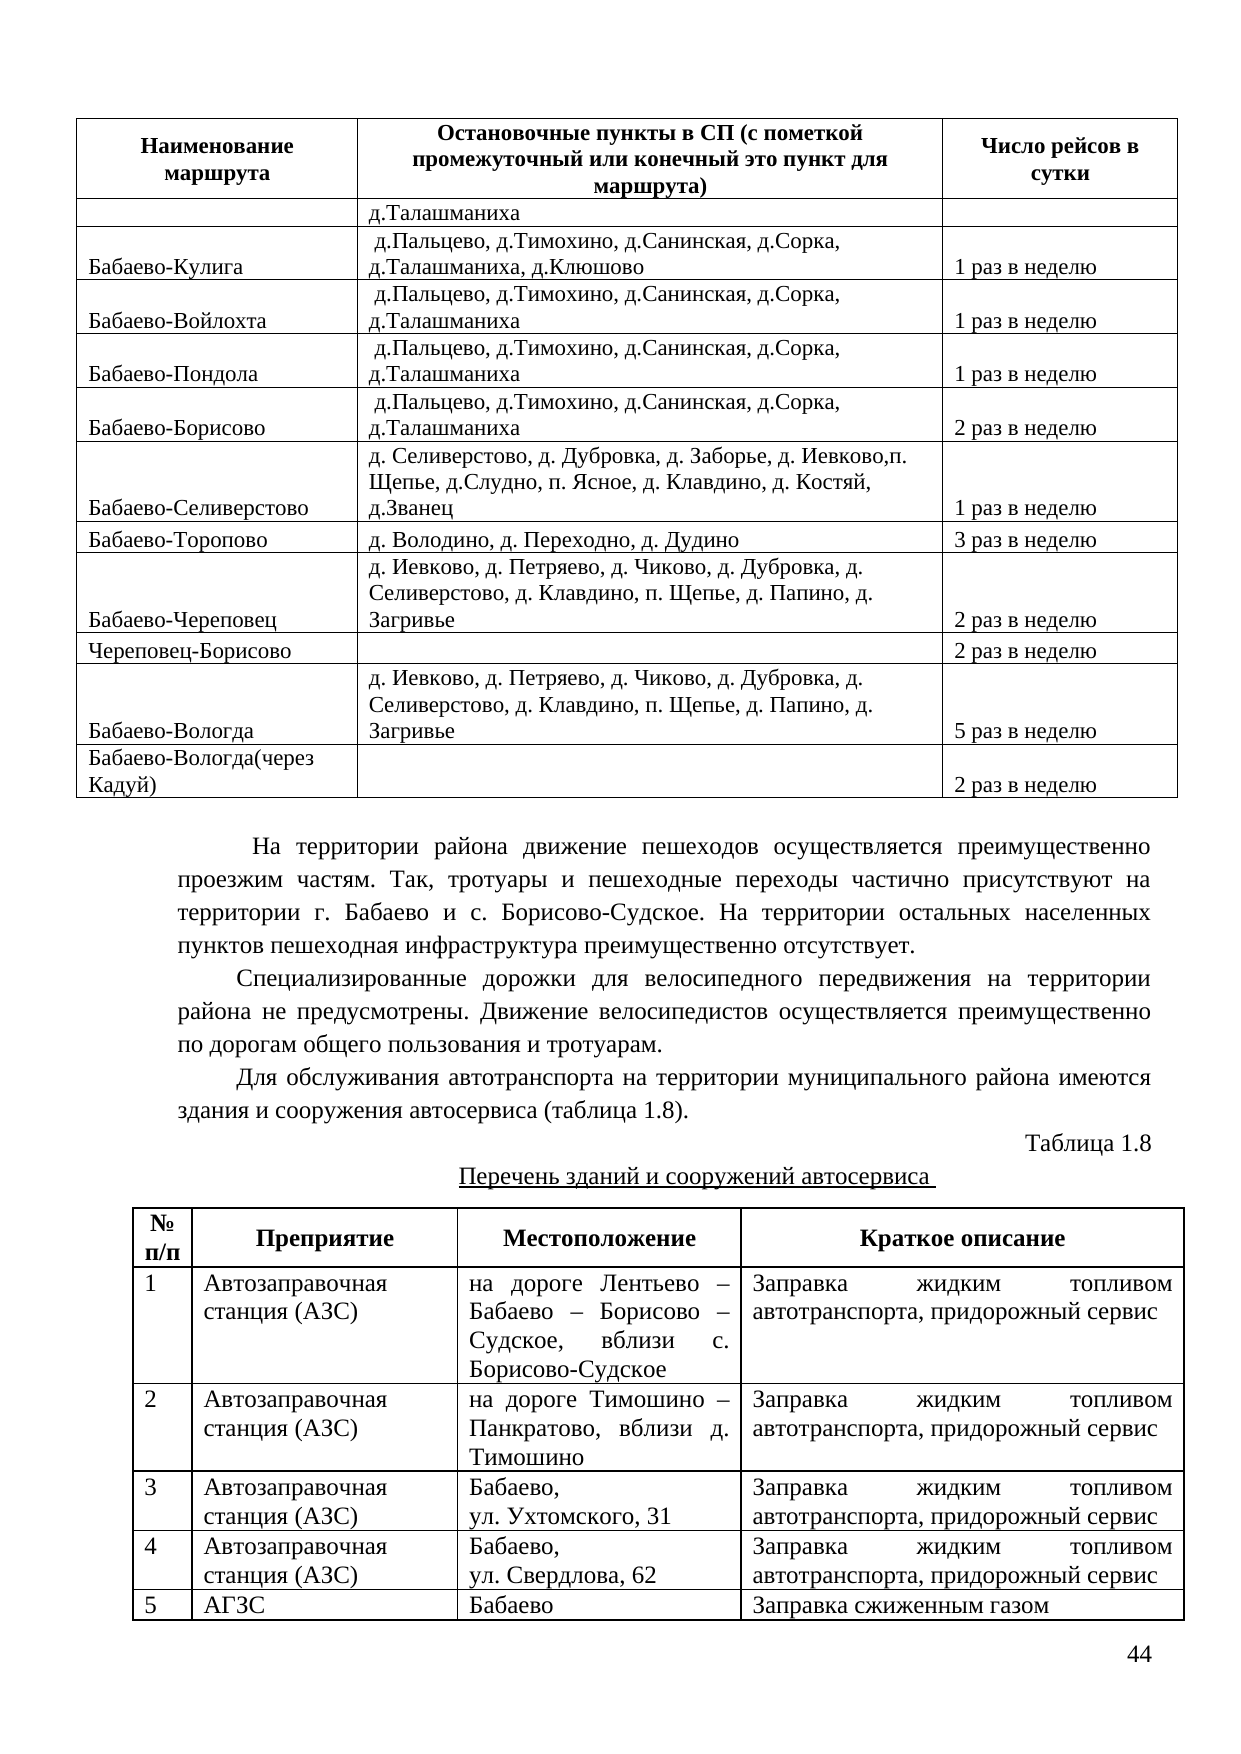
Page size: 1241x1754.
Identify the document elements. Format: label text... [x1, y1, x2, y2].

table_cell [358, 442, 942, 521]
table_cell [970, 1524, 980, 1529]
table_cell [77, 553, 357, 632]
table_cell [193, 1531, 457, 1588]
text Для обслуживания автотранспорта на территории муниципального района имеются здания и сооружения автосервиса (таблица 1.8). [177, 1062, 1152, 1124]
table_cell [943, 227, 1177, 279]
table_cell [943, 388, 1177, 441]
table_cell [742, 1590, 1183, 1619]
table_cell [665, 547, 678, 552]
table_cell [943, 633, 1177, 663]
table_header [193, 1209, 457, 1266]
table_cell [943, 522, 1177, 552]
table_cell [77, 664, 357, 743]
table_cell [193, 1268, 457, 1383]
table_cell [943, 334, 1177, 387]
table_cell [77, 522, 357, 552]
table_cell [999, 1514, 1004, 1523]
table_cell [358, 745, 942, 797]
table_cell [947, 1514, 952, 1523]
text Специализированные дорожки для велосипедного передвижения на территории района не предусмотрены. Движение велосипедистов осуществляется преимущественно по дорогам общего пользования и тротуарам. [177, 963, 1152, 1058]
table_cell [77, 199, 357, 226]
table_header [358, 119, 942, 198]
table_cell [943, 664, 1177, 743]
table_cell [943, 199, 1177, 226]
text Таблица 1.8 [177, 1128, 1152, 1157]
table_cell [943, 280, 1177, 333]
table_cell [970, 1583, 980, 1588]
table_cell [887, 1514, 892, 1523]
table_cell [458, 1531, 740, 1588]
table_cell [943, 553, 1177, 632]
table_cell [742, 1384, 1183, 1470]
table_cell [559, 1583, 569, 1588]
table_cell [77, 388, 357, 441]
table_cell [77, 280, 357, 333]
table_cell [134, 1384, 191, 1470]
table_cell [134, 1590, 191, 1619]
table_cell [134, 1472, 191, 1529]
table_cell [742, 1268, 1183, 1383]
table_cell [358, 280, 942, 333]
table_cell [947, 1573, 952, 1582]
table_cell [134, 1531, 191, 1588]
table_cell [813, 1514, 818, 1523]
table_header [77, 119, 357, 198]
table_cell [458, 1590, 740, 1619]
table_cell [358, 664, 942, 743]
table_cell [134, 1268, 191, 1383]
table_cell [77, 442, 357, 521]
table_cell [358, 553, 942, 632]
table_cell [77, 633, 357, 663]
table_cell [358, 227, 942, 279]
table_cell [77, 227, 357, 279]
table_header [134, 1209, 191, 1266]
text Перечень зданий и сооружений автосервиса [177, 1161, 1152, 1190]
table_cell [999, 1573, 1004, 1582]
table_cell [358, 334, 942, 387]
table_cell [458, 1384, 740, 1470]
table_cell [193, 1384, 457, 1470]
text На территории района движение пешеходов осуществляется преимущественно проезжим частям. Так, тротуары и пешеходные переходы частично присутствуют на территории г. Бабаево и с. Борисово-Судское. На территории остальных населенных пунктов пешеходная инфраструктура преимущественно отсутствует. [177, 831, 1152, 959]
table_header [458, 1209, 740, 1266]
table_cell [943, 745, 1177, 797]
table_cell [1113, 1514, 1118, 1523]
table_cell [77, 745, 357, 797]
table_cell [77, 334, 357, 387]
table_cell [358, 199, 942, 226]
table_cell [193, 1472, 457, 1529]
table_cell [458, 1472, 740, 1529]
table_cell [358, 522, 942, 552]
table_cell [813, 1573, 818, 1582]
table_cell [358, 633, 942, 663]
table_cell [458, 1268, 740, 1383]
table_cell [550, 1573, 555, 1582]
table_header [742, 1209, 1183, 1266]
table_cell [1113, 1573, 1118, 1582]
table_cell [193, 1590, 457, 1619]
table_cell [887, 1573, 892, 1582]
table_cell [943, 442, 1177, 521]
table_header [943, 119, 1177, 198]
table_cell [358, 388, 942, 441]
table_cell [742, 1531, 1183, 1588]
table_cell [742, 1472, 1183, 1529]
